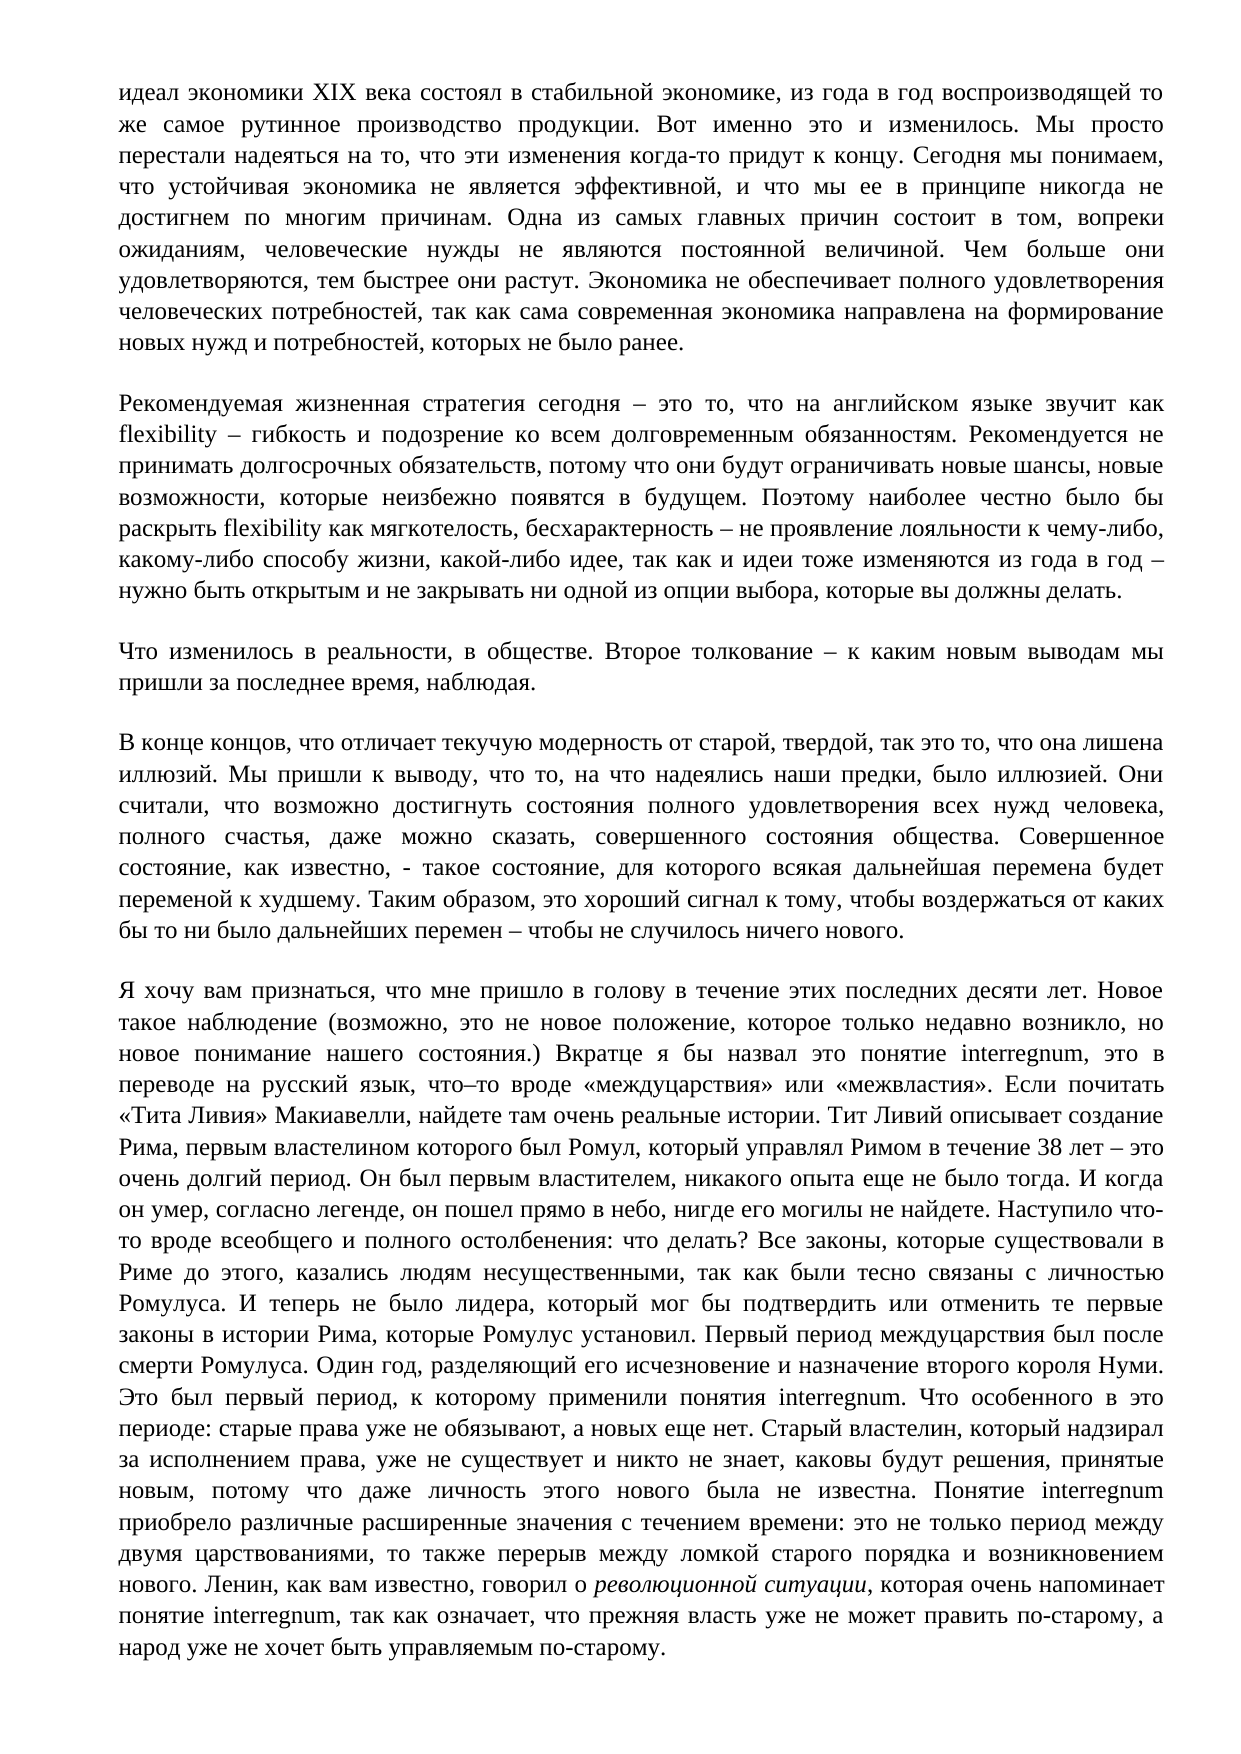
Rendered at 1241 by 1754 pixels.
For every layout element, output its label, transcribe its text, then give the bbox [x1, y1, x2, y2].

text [118, 75, 1165, 356]
text Рекомендуемая жизненная стратегия сегодня – это то, что на английском языке звучит как flexibility – гибкость и подозрение ко всем долговременным обязанностям. Рекомендуется не принимать долгосрочных обязательств, потому что они будут ограничивать новые шансы, новые возможности, которые неизбежно появятся в будущем. Поэтому наиболее честно было бы раскрыть flexibility как мягкотелость, бесхарактерность – не проявление лояльности к чему-либо, какому-либо способу жизни, какой-либо идее, так как и идеи тоже изменяются из года в год – нужно быть открытым и не закрывать ни одной из опции выбора, которые вы должны делать. [118, 385, 1165, 604]
text Что изменилось в реальности, в обществе. Второе толкование – к каким новым выводам мы пришли за последнее время, наблюдая. [118, 633, 1165, 696]
text В конце концов, что отличает текучую модерность от старой, твердой, так это то, что она лишена иллюзий. Мы пришли к выводу, что то, на что надеялись наши предки, было иллюзией. Они считали, что возможно достигнуть состояния полного удовлетворения всех нужд человека, полного счастья, даже можно сказать, совершенного состояния общества. Совершенное состояние, как известно, - такое состояние, для которого всякая дальнейшая перемена будет переменой к худшему. Таким образом, это хороший сигнал к тому, чтобы воздержаться от каких бы то ни было дальнейших перемен – чтобы не случилось ничего нового. [118, 725, 1165, 944]
text Я хочу вам признаться, что мне пришло в голову в течение этих последних десяти лет. Новое такое наблюдение (возможно, это не новое положение, которое только недавно возникло, но новое понимание нашего состояния.) Вкратце я бы назвал это понятие interregnum, это в переводе на русский язык, что–то вроде «междуцарствия» или «межвластия». Если почитать «Тита Ливия» Макиавелли, найдете там очень реальные истории. Тит Ливий описывает создание Рима, первым властелином которого был Ромул, который управлял Римом в течение 38 лет – это очень долгий период. Он был первым властителем, никакого опыта еще не было тогда. И когда он умер, согласно легенде, он пошел прямо в небо, нигде его могилы не найдете. Наступило что-то вроде всеобщего и полного остолбенения: что делать? Все законы, которые существовали в Риме до этого, казались людям несущественными, так как были тесно связаны с личностью Ромулуса. И теперь не было лидера, который мог бы подтвердить или отменить те первые законы в истории Рима, которые Ромулус установил. Первый период междуцарствия был после смерти Ромулуса. Один год, разделяющий его исчезновение и назначение второго короля Нуми. Это был первый период, к которому применили понятия interregnum. Что особенного в это периоде: старые права уже не обязывают, а новых еще нет. Старый властелин, который надзирал за исполнением права, уже не существует и никто не знает, каковы будут решения, принятые новым, потому что даже личность этого нового была не известна. Понятие interregnum приобрело различные расширенные значения с течением времени: это не только период между двумя царствованиями, то также перерыв между ломкой старого порядка и возникновением нового. Ленин, как вам известно, говорил о революционной ситуации, которая очень напоминает понятие interregnum, так как означает, что прежняя власть уже не может править по-старому, а народ уже не хочет быть управляемым по-старому. [118, 973, 1165, 1660]
